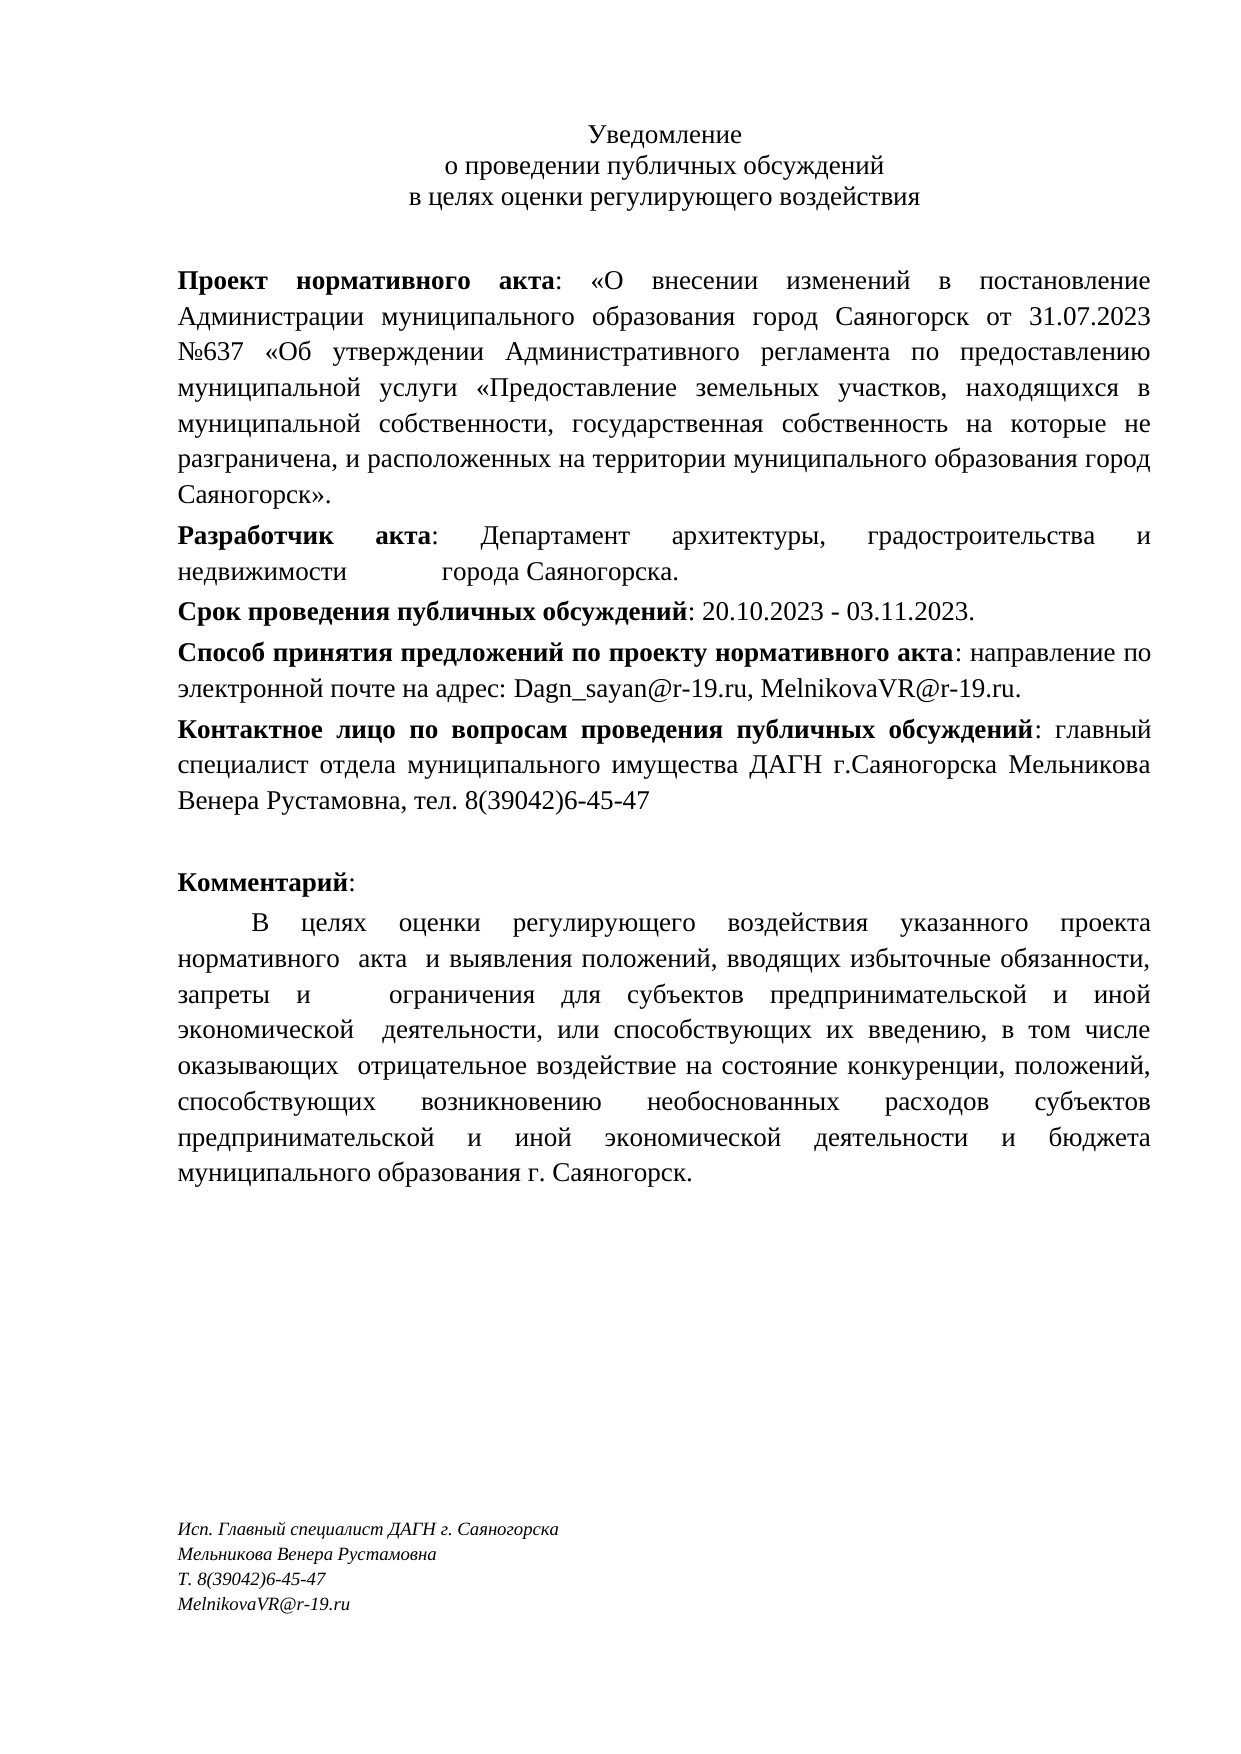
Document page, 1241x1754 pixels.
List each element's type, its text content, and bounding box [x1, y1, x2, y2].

text Т. 8(39042)6-45-47 [177, 1564, 1152, 1589]
text Контактное лицо по вопросам проведения публичных обсуждений: главный специалист отдела муниципального имущества ДАГН г.Саяногорска Мельникова Венера Рустамовна, тел. 8(39042)6-45-47 [177, 713, 1152, 815]
text Уведомление [177, 118, 1152, 149]
text Срок проведения публичных обсуждений: 20.10.2023 - 03.11.2023. [177, 596, 1152, 627]
text о проведении публичных обсуждений [177, 149, 1152, 180]
text Исп. Главный специалист ДАГН г. Саяногорска [177, 1514, 1152, 1539]
text Способ принятия предложений по проекту нормативного акта: направление по электронной почте на адрес: Dagn_sayan@r-19.ru, MelnikovaVR@r-19.ru. [177, 636, 1152, 703]
text В целях оценки регулирующего воздействия указанного проекта нормативного акта и выявления положений, вводящих избыточные обязанности, запреты и ограничения для субъектов предпринимательской и иной экономической деятельности, или способствующих их введению, в том числе оказывающих отрицательное воздействие на состояние конкуренции, положений, способствующих возникновению необоснованных расходов субъектов предпринимательской и иной экономической деятельности и бюджета муниципального образования г. Саяногорск. [177, 906, 1152, 1188]
text MelnikovaVR@r-19.ru [177, 1589, 1152, 1614]
subtitle Разработчик акта: Департамент архитектуры, градостроительства и недвижимости города Саяногорска. [177, 519, 1152, 586]
text Комментарий: [177, 866, 1152, 897]
text Мельникова Венера Рустамовна [177, 1539, 1152, 1564]
text Проект нормативного акта: «О внесении изменений в постановление Администрации муниципального образования город Саяногорск от 31.07.2023 №637 «Об утверждении Административного регламента по предоставлению муниципальной услуги «Предоставление земельных участков, находящихся в муниципальной собственности, государственная собственность на которые не разграничена, и расположенных на территории муниципального образования город Саяногорск». [177, 264, 1152, 509]
text в целях оценки регулирующего воздействия [177, 180, 1152, 212]
